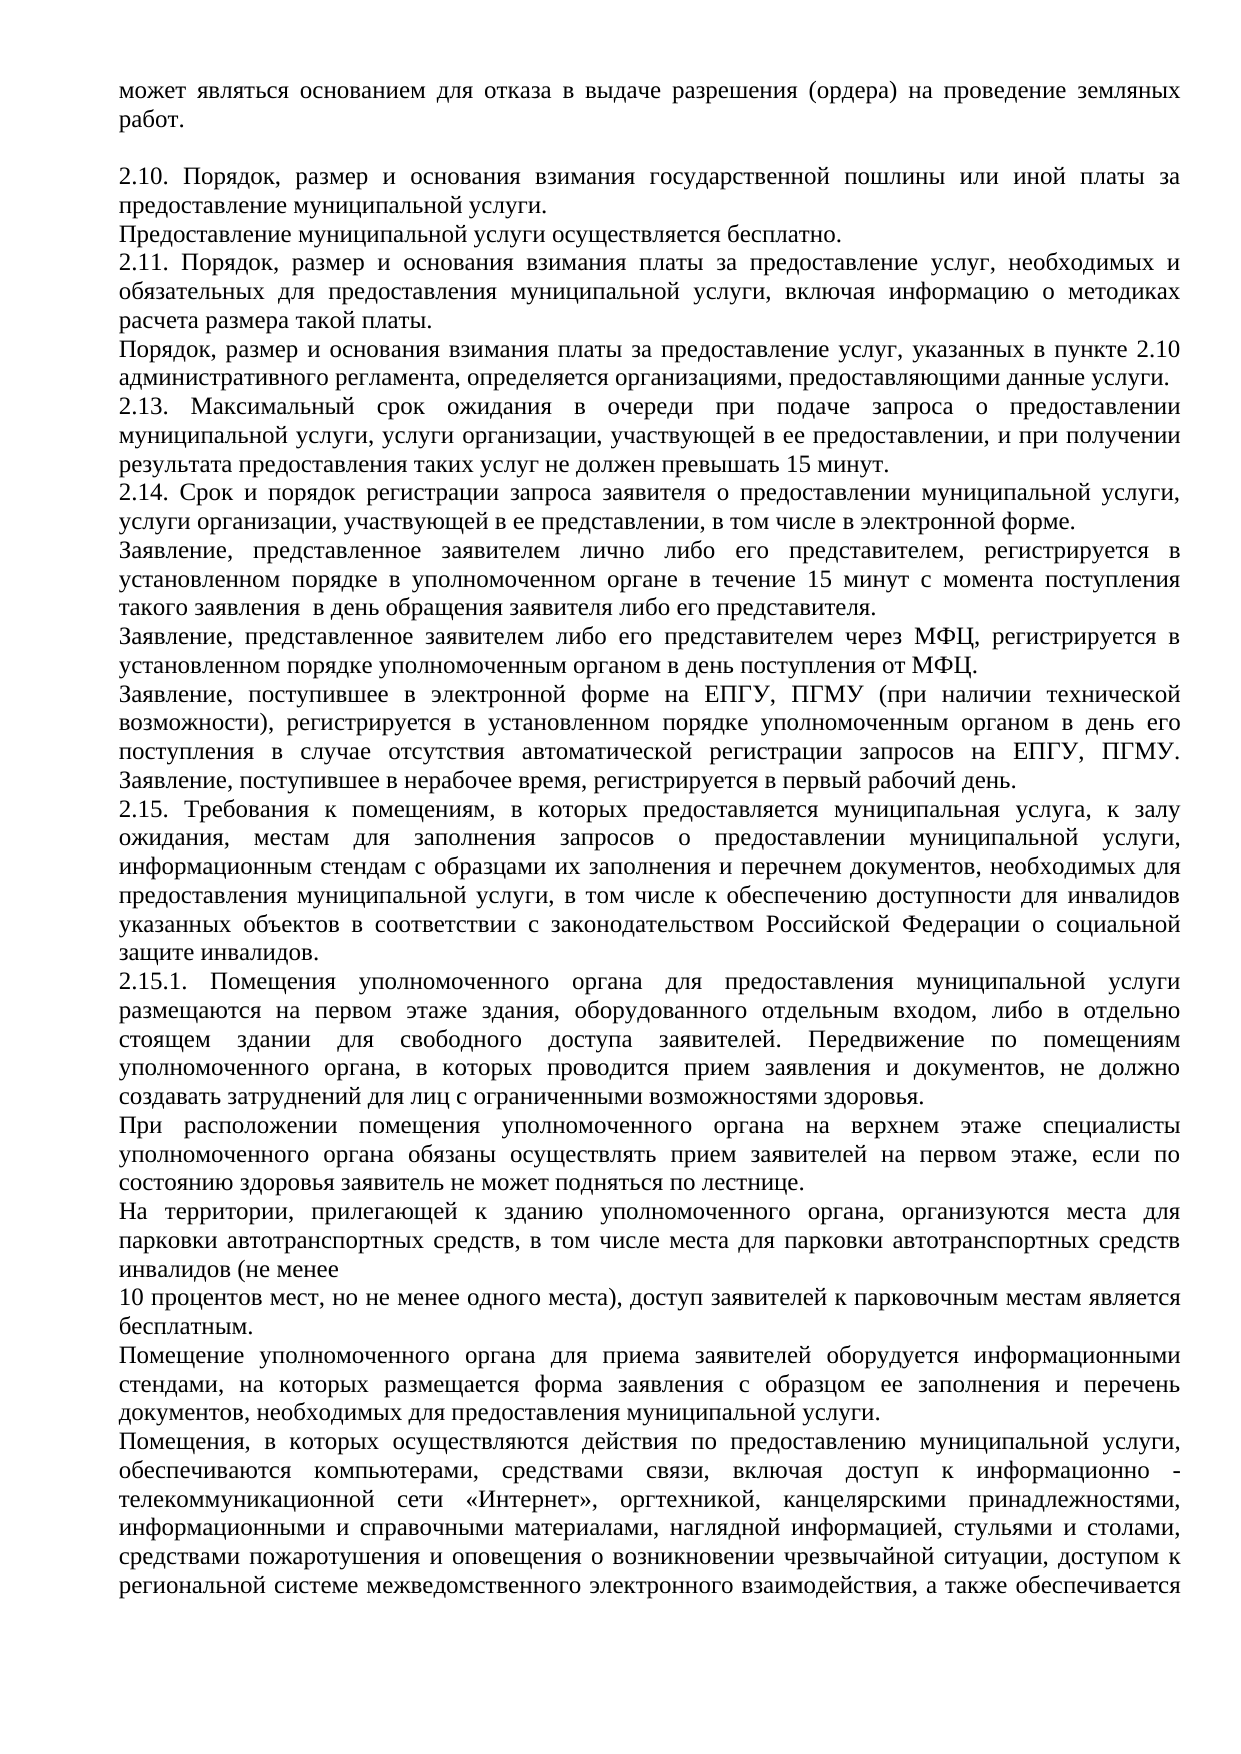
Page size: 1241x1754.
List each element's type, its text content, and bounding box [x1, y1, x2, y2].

text 2.11. Порядок, размер и основания взимания платы за предоставление услуг, необходимых и обязательных для предоставления муниципальной услуги, включая информацию о методиках расчета размера такой платы. [118, 247, 1182, 334]
text Заявление, представленное заявителем либо его представителем через МФЦ, регистрируется в установленном порядке уполномоченным органом в день поступления от МФЦ. [118, 621, 1182, 679]
text Заявление, поступившее в электронной форме на ЕПГУ, ПГМУ (при наличии технической возможности), регистрируется в установленном порядке уполномоченным органом в день его поступления в случае отсутствия автоматической регистрации запросов на ЕПГУ, ПГМУ. Заявление, поступившее в нерабочее время, регистрируется в первый рабочий день. [118, 679, 1182, 794]
text 2.15. Требования к помещениям, в которых предоставляется муниципальная услуга, к залу ожидания, местам для заполнения запросов о предоставлении муниципальной услуги, информационным стендам с образцами их заполнения и перечнем документов, необходимых для предоставления муниципальной услуги, в том числе к обеспечению доступности для инвалидов указанных объектов в соответствии с законодательством Российской Федерации о социальной защите инвалидов. [118, 794, 1182, 966]
text 2.13. Максимальный срок ожидания в очереди при подаче запроса о предоставлении муниципальной услуги, услуги организации, участвующей в ее предоставлении, и при получении результата предоставления таких услуг не должен превышать 15 минут. [118, 391, 1182, 477]
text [118, 75, 1182, 132]
text 2.14. Срок и порядок регистрации запроса заявителя о предоставлении муниципальной услуги, услуги организации, участвующей в ее представлении, в том числе в электронной форме. [118, 477, 1182, 535]
text 10 процентов мест, но не менее одного места), доступ заявителей к парковочным местам является бесплатным. [118, 1282, 1182, 1340]
text 2.15.1. Помещения уполномоченного органа для предоставления муниципальной услуги размещаются на первом этаже здания, оборудованного отдельным входом, либо в отдельно стоящем здании для свободного доступа заявителей. Передвижение по помещениям уполномоченного органа, в которых проводится прием заявления и документов, не должно создавать затруднений для лиц с ограниченными возможностями здоровья. [118, 966, 1182, 1110]
text 2.10. Порядок, размер и основания взимания государственной пошлины или иной платы за предоставление муниципальной услуги. [118, 161, 1182, 219]
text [118, 1426, 1182, 1599]
text При расположении помещения уполномоченного органа на верхнем этаже специалисты уполномоченного органа обязаны осуществлять прием заявителей на первом этаже, если по состоянию здоровья заявитель не может подняться по лестнице. [118, 1110, 1182, 1196]
text Предоставление муниципальной услуги осуществляется бесплатно. [118, 219, 1182, 247]
text Заявление, представленное заявителем лично либо его представителем, регистрируется в установленном порядке в уполномоченном органе в течение 15 минут с момента поступления такого заявления в день обращения заявителя либо его представителя. [118, 535, 1182, 621]
text Порядок, размер и основания взимания платы за предоставление услуг, указанных в пункте 2.10 административного регламента, определяется организациями, предоставляющими данные услуги. [118, 334, 1182, 391]
text Помещение уполномоченного органа для приема заявителей оборудуется информационными стендами, на которых размещается форма заявления с образцом ее заполнения и перечень документов, необходимых для предоставления муниципальной услуги. [118, 1340, 1182, 1426]
text На территории, прилегающей к зданию уполномоченного органа, организуются места для парковки автотранспортных средств, в том числе места для парковки автотранспортных средств инвалидов (не менее [118, 1196, 1182, 1282]
